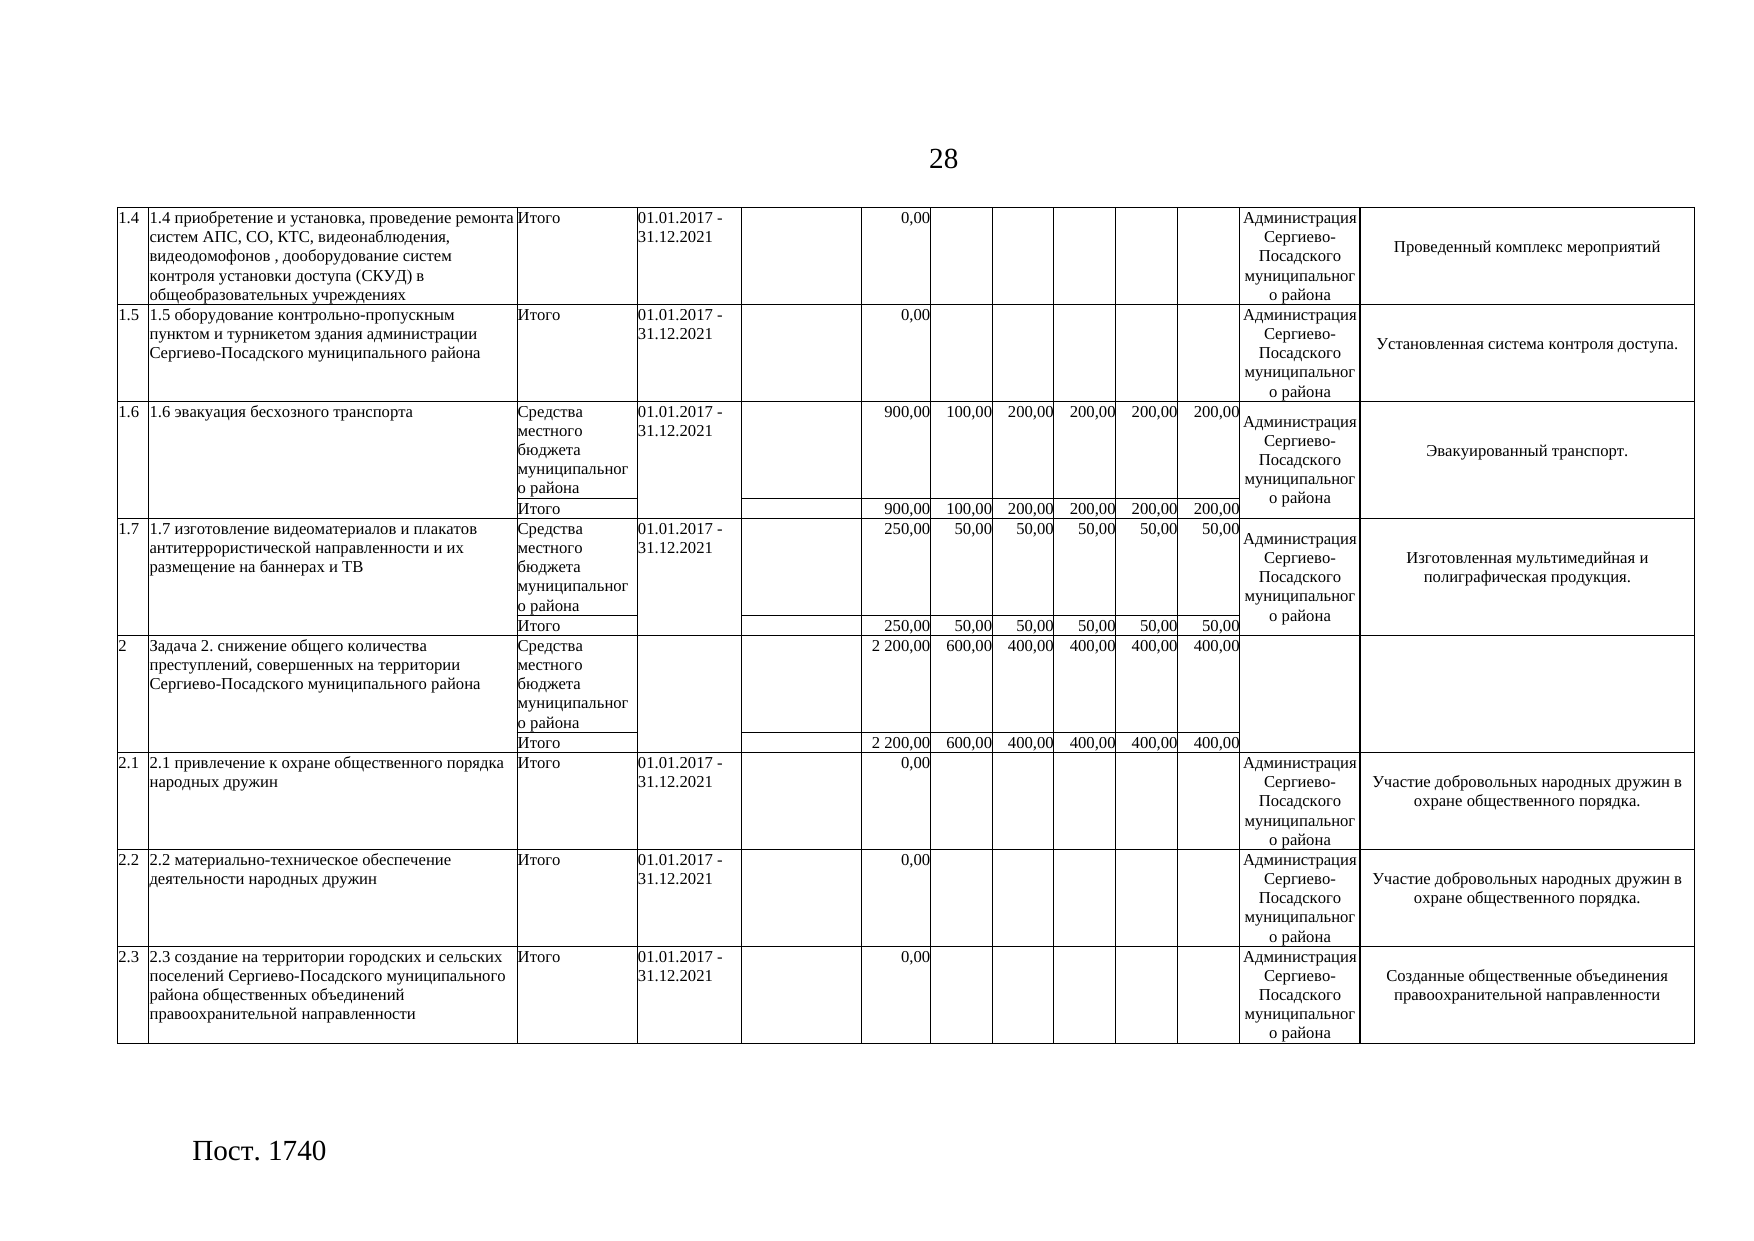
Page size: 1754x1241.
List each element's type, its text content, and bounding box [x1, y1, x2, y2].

table_cell Итого [518, 850, 637, 946]
table_cell 1.5 [118, 305, 148, 401]
table_cell 400,00 [993, 733, 1053, 752]
table_cell [1178, 850, 1239, 946]
table_cell Итого [518, 753, 637, 849]
table_cell [931, 753, 992, 849]
table_cell Администрация Сергиево-Посадского муниципального района [1240, 753, 1359, 849]
table_cell [993, 208, 1053, 304]
table_cell 50,00 [1178, 519, 1239, 614]
table_cell [742, 636, 861, 732]
table_cell [993, 305, 1053, 401]
table_cell [1054, 208, 1115, 304]
table_cell 200,00 [1116, 499, 1177, 518]
table_cell 50,00 [1054, 616, 1115, 635]
table_cell 600,00 [931, 733, 992, 752]
table_cell 200,00 [993, 402, 1053, 497]
table_cell 200,00 [1054, 499, 1115, 518]
table_cell [742, 753, 861, 849]
table_cell 250,00 [862, 616, 930, 635]
table_cell Итого [518, 208, 637, 304]
table_cell 400,00 [1054, 733, 1115, 752]
table_cell 0,00 [862, 305, 930, 401]
table_cell [742, 305, 861, 401]
table_cell 200,00 [1054, 402, 1115, 497]
table_cell [742, 947, 861, 1042]
table_cell 2.1 [118, 753, 148, 849]
table_cell [1116, 850, 1177, 946]
table_cell 2 [118, 636, 148, 752]
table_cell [1361, 208, 1694, 304]
table_cell 50,00 [993, 519, 1053, 614]
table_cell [638, 208, 741, 304]
table_cell 250,00 [862, 519, 930, 614]
table_cell 200,00 [1178, 402, 1239, 497]
table_cell 50,00 [931, 519, 992, 614]
table_cell [742, 616, 861, 635]
table_cell 01.01.2017 - 31.12.2021 [638, 305, 741, 401]
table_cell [1240, 947, 1359, 1042]
table_cell 50,00 [1116, 616, 1177, 635]
table_cell 0,00 [862, 850, 930, 946]
table_cell [1054, 947, 1115, 1042]
table_cell [931, 947, 992, 1042]
table_cell Задача 2. снижение общего количества преступлений, совершенных на территории Сергиево-Посадского муниципального района [149, 636, 517, 752]
table_cell 0,00 [862, 947, 930, 1042]
table_cell 0,00 [862, 208, 930, 304]
table_cell 50,00 [1178, 616, 1239, 635]
table_cell Итого [518, 733, 637, 752]
table_cell 400,00 [1178, 733, 1239, 752]
table_cell 1.5 оборудование контрольно-пропускным пунктом и турникетом здания администрации Сергиево-Посадского муниципального района [149, 305, 517, 401]
table_cell [742, 519, 861, 614]
table_cell 01.01.2017 - 31.12.2021 [638, 519, 741, 635]
table_cell Итого [518, 947, 637, 1042]
table_cell Итого [518, 305, 637, 401]
table_cell Итого [518, 616, 637, 635]
table_cell 0,00 [862, 753, 930, 849]
table_cell 2.3 [118, 947, 148, 1042]
table_cell Администрация Сергиево-Посадского муниципального района [1240, 850, 1359, 946]
table_cell Средства местного бюджета муниципального района [518, 402, 637, 497]
table_cell [742, 733, 861, 752]
table_cell 2.3 создание на территории городских и сельских поселений Сергиево-Посадского муниципального района общественных объединений правоохранительной направленности [149, 947, 517, 1042]
table_cell [742, 499, 861, 518]
table_cell [931, 305, 992, 401]
table_cell 1.7 [118, 519, 148, 635]
table_cell Участие добровольных народных дружин в охране общественного порядка. [1361, 753, 1694, 849]
table_cell 400,00 [1116, 733, 1177, 752]
table_cell 1.7 изготовление видеоматериалов и плакатов антитеррористической направленности и их размещение на баннерах и ТВ [149, 519, 517, 635]
table_cell [638, 636, 741, 752]
table_cell Администрация Сергиево-Посадского муниципального района [1240, 402, 1359, 518]
table_cell [1054, 850, 1115, 946]
table_cell Созданные общественные объединения правоохранительной направленности [1361, 947, 1694, 1042]
table_cell 01.01.2017 - 31.12.2021 [638, 850, 741, 946]
table_cell 2.2 [118, 850, 148, 946]
table_cell 900,00 [862, 499, 930, 518]
table_cell 50,00 [1116, 519, 1177, 614]
table_cell 2 200,00 [862, 733, 930, 752]
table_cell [638, 947, 741, 1042]
table_cell [742, 402, 861, 497]
table_cell [1178, 947, 1239, 1042]
table_cell Итого [518, 499, 637, 518]
table_cell 200,00 [1178, 499, 1239, 518]
table_cell Эвакуированный транспорт. [1361, 402, 1694, 518]
table_cell [993, 850, 1053, 946]
table_cell Установленная система контроля доступа. [1361, 305, 1694, 401]
table_cell [993, 753, 1053, 849]
table_cell [1116, 947, 1177, 1042]
table_cell 100,00 [931, 402, 992, 497]
table_cell [931, 850, 992, 946]
table_cell 400,00 [1054, 636, 1115, 732]
table_cell 1.6 эвакуация бесхозного транспорта [149, 402, 517, 518]
table_cell 1.4 приобретение и установка, проведение ремонта систем АПС, СО, КТС, видеонаблюдения, видеодомофонов , дооборудование систем контроля установки доступа (СКУД) в общеобразовательных учреждениях [149, 208, 517, 304]
table_cell 50,00 [931, 616, 992, 635]
table_cell 1.4 [118, 208, 148, 304]
table_cell 400,00 [1178, 636, 1239, 732]
table_cell Изготовленная мультимедийная и полиграфическая продукция. [1361, 519, 1694, 635]
table_cell 2 200,00 [862, 636, 930, 732]
table_cell [1361, 636, 1694, 752]
table_cell [742, 208, 861, 304]
table_cell [742, 850, 861, 946]
table_cell 400,00 [993, 636, 1053, 732]
table_cell [993, 947, 1053, 1042]
table_cell [1116, 753, 1177, 849]
table_cell 01.01.2017 - 31.12.2021 [638, 753, 741, 849]
table_cell 600,00 [931, 636, 992, 732]
table_cell 1.6 [118, 402, 148, 518]
table_cell [1178, 305, 1239, 401]
table_cell Средства местного бюджета муниципального района [518, 636, 637, 732]
table_cell [1178, 208, 1239, 304]
table_cell [1054, 753, 1115, 849]
table_cell 900,00 [862, 402, 930, 497]
table_cell [1116, 305, 1177, 401]
table_cell 200,00 [1116, 402, 1177, 497]
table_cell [1240, 208, 1359, 304]
table_cell 200,00 [993, 499, 1053, 518]
table_cell 01.01.2017 - 31.12.2021 [638, 402, 741, 518]
table_cell 2.1 привлечение к охране общественного порядка народных дружин [149, 753, 517, 849]
table_cell Средства местного бюджета муниципального района [518, 519, 637, 614]
table_cell 50,00 [1054, 519, 1115, 614]
table_cell [1116, 208, 1177, 304]
table_cell Администрация Сергиево-Посадского муниципального района [1240, 305, 1359, 401]
table_cell 400,00 [1116, 636, 1177, 732]
table_cell [1054, 305, 1115, 401]
table_cell [1178, 753, 1239, 849]
table_cell [1240, 636, 1359, 752]
table_cell Участие добровольных народных дружин в охране общественного порядка. [1361, 850, 1694, 946]
table_cell Администрация Сергиево-Посадского муниципального района [1240, 519, 1359, 635]
table_cell [931, 208, 992, 304]
table_cell 2.2 материально-техническое обеспечение деятельности народных дружин [149, 850, 517, 946]
table_cell 100,00 [931, 499, 992, 518]
table_cell 50,00 [993, 616, 1053, 635]
